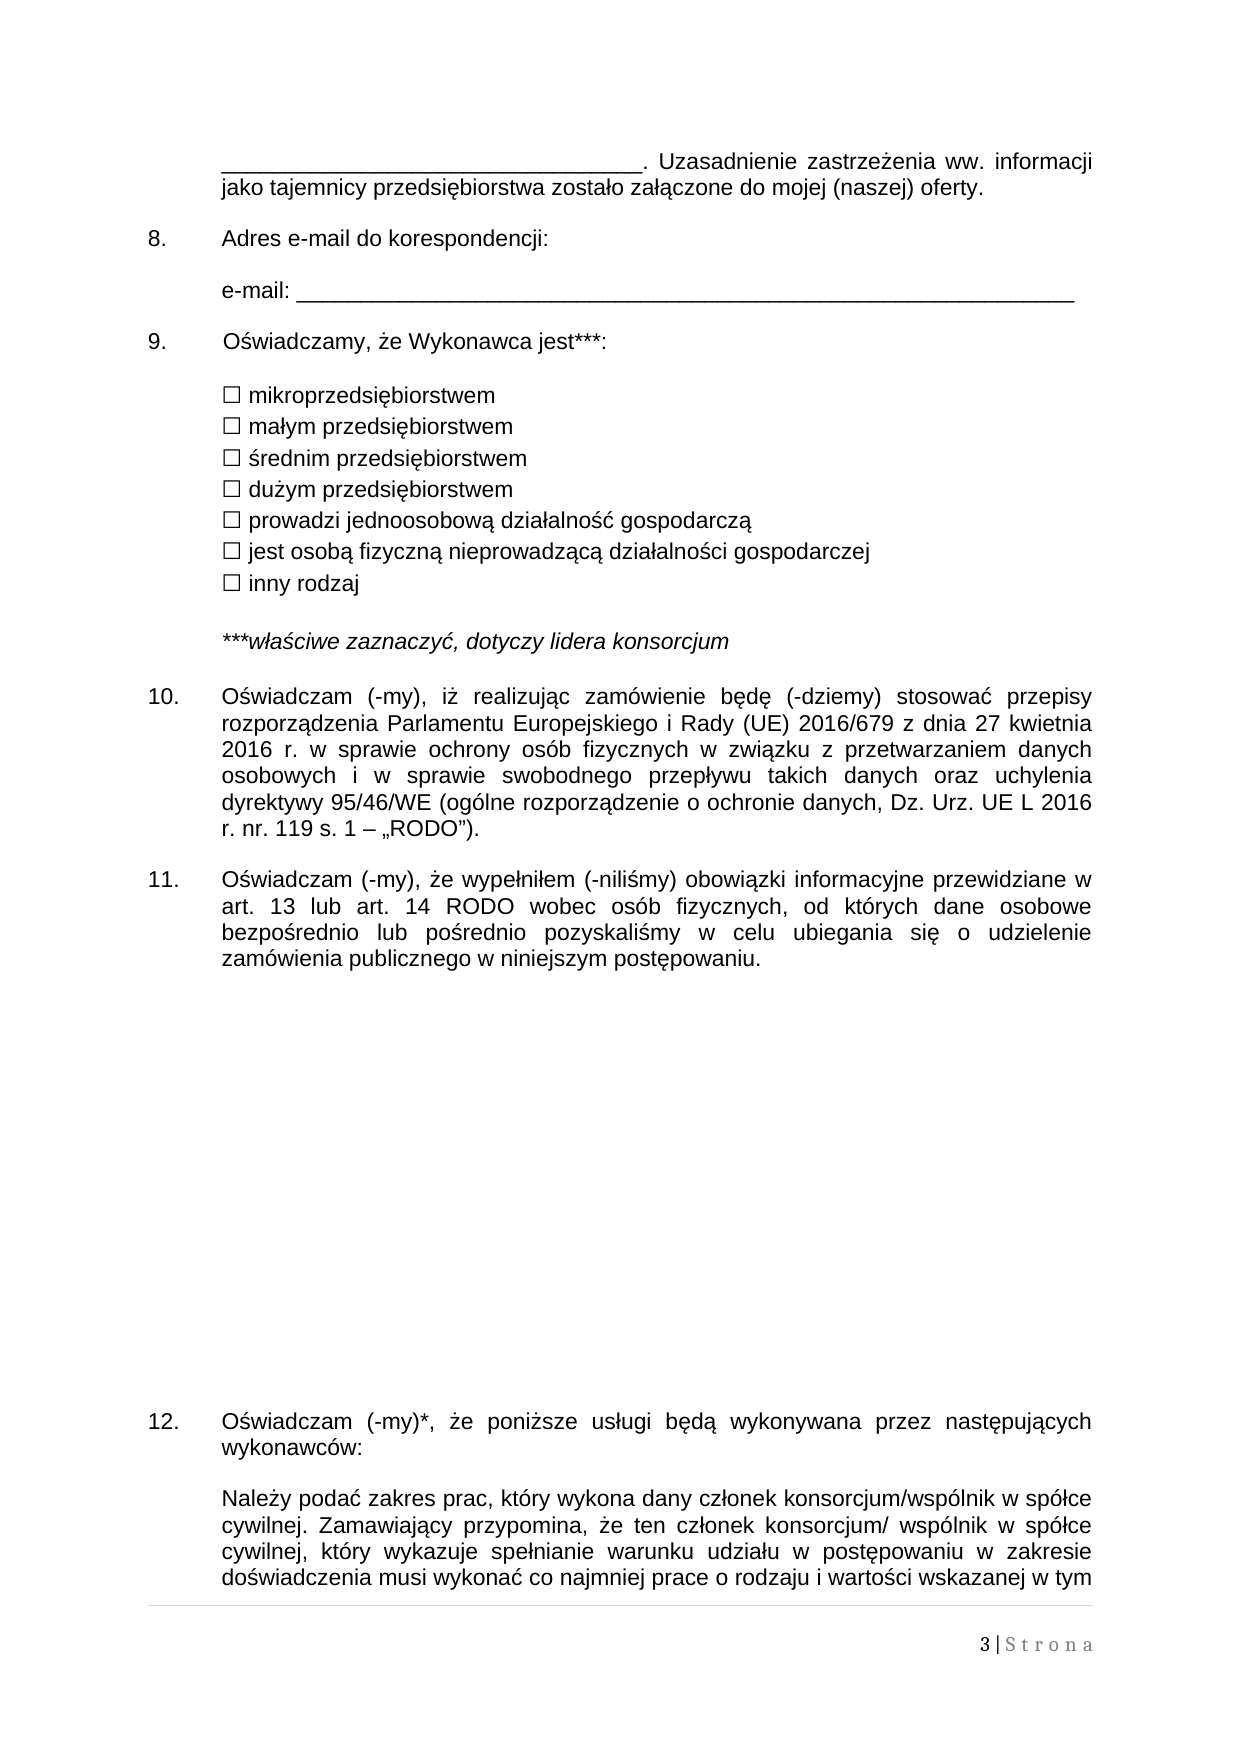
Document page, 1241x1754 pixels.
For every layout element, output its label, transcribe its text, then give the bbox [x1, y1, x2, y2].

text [221, 1485, 1093, 1591]
text dużym przedsiębiorstwem [221, 473, 1093, 504]
text e-mail: _____________________________________________________________ [221, 277, 1093, 303]
text prowadzi jednoosobową działalność gospodarczą [221, 504, 1093, 535]
list Oświadczamy, że Wykonawca jest***: [148, 328, 1093, 354]
text inny rodzaj [221, 567, 1093, 598]
text 11. Oświadczam (-my), że wypełniłem (-niliśmy) obowiązki informacyjne przewidziane w art. 13 lub art. 14 RODO wobec osób fizycznych, od których dane osobowe bezpośrednio lub pośrednio pozyskaliśmy w celu ubiegania się o udzielenie zamówienia publicznego w niniejszym postępowaniu. [148, 866, 1093, 972]
text 10. Oświadczam (-my), iż realizując zamówienie będę (-dziemy) stosować przepisy rozporządzenia Parlamentu Europejskiego i Rady (UE) 2016/679 z dnia 27 kwietnia 2016 r. w sprawie ochrony osób fizycznych w związku z przetwarzaniem danych osobowych i w sprawie swobodnego przepływu takich danych oraz uchylenia dyrektywy 95/46/WE (ogólne rozporządzenie o ochronie danych, Dz. Urz. UE L 2016 r. nr. 119 s. 1 – „RODO”). [148, 683, 1093, 841]
text 8. Adres e-mail do korespondencji: [148, 225, 1093, 252]
text jest osobą fizyczną nieprowadzącą działalności gospodarczej [221, 535, 1093, 567]
text średnim przedsiębiorstwem [221, 442, 1093, 473]
text małym przedsiębiorstwem [221, 410, 1093, 442]
text 12. Oświadczam (-my)*, że poniższe usługi będą wykonywana przez następujących wykonawców: [148, 1408, 1093, 1460]
text ***właściwe zaznaczyć, dotyczy lidera konsorcjum [221, 628, 1093, 654]
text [148, 148, 1093, 200]
text mikroprzedsiębiorstwem [221, 379, 1093, 410]
